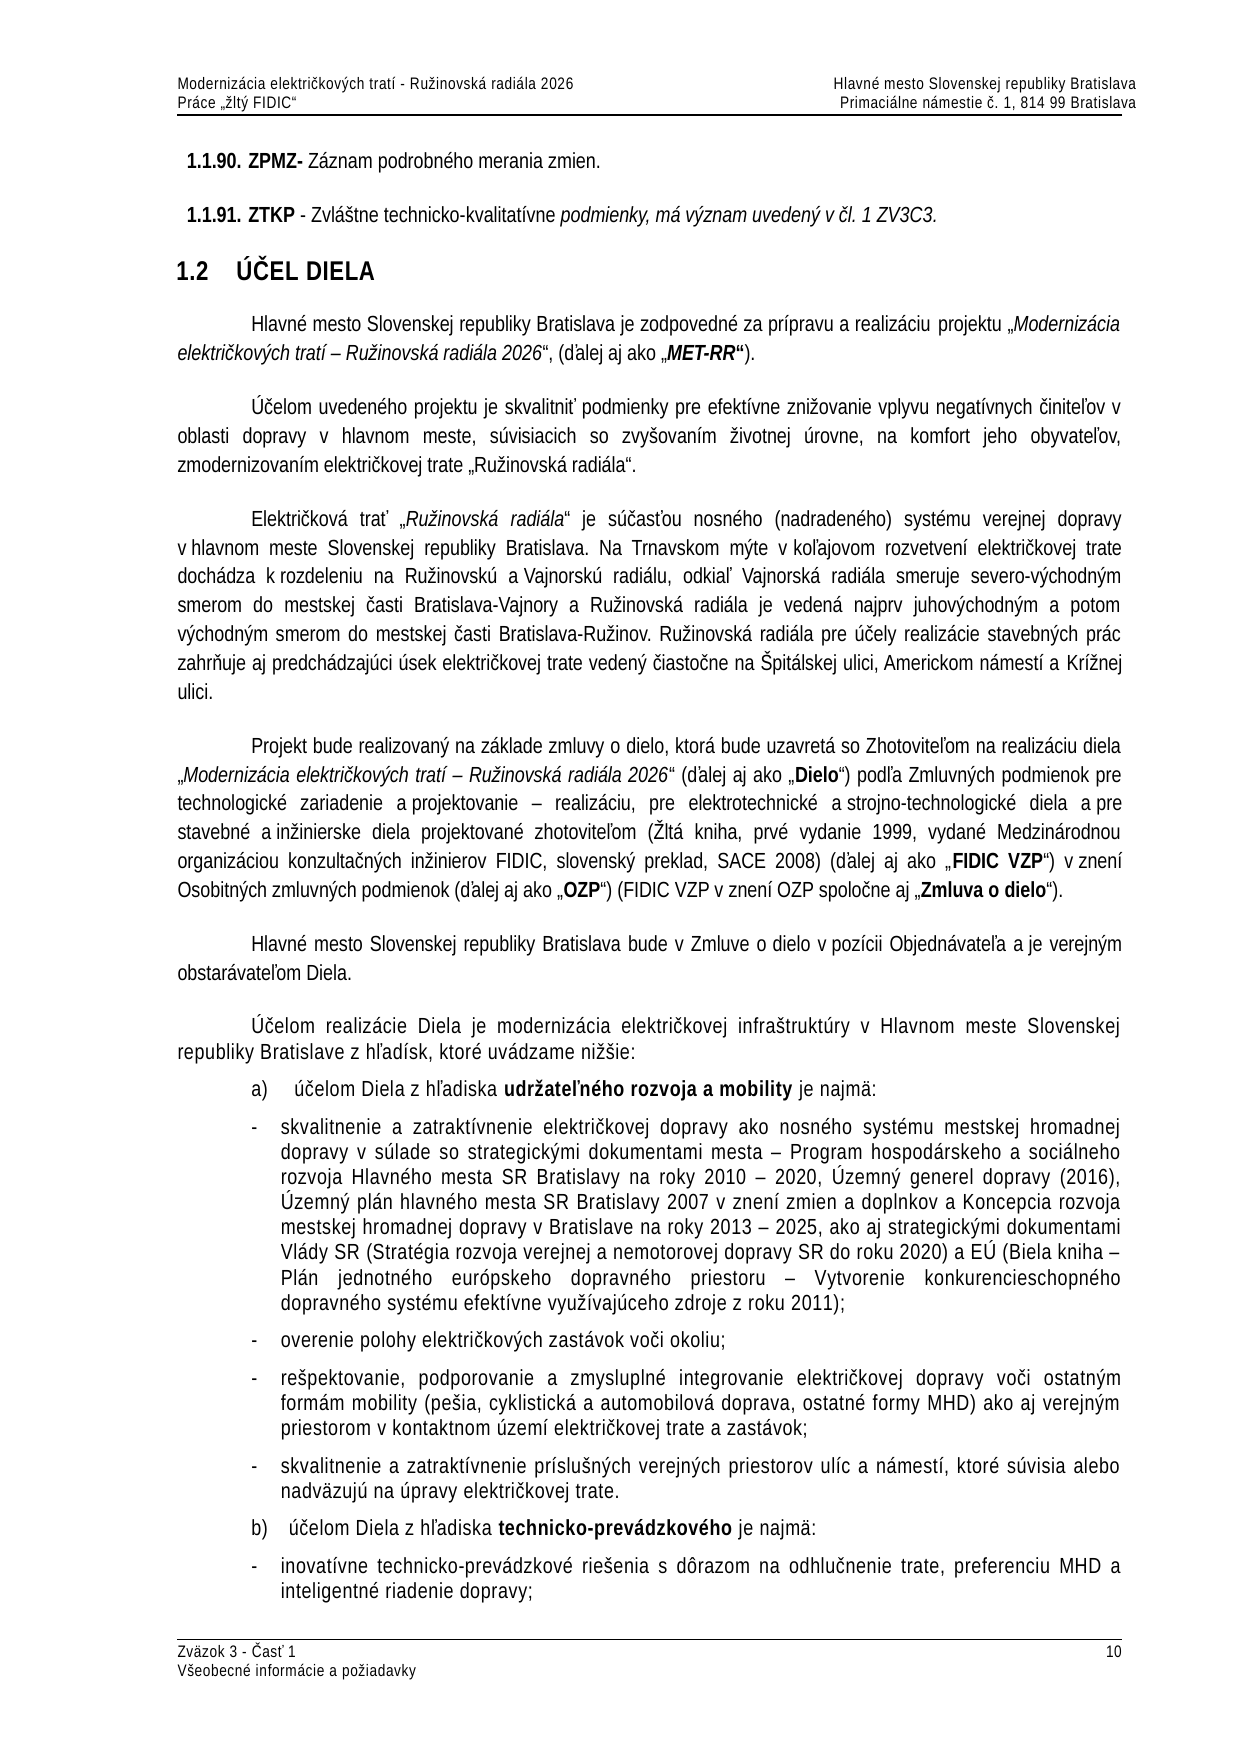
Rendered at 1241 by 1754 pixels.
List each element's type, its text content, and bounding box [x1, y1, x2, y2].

text Účelom uvedeného projektu je skvalitniť podmienky pre efektívne znižovanie vplyvu negatívnych činiteľov v oblasti dopravy v hlavnom meste, súvisiacich so zvyšovaním životnej úrovne, na komfort jeho obyvateľov, zmodernizovaním električkovej trate „Ružinovská radiála“. [177, 394, 1122, 477]
text - skvalitnenie a zatraktívnenie električkovej dopravy ako nosného systému mestskej hromadnej dopravy v súlade so strategickými dokumentami mesta – Program hospodárskeho a sociálneho rozvoja Hlavného mesta SR Bratislavy na roky 2010 – 2020, Územný generel dopravy (2016), Územný plán hlavného mesta SR Bratislavy 2007 v znení zmien a doplnkov a Koncepcia rozvoja mestskej hromadnej dopravy v Bratislave na roky 2013 – 2025, ako aj strategickými dokumentami Vlády SR (Stratégia rozvoja verejnej a nemotorovej dopravy SR do roku 2020) a EÚ (Biela kniha – Plán jednotného európskeho dopravného priestoru – Vytvorenie konkurencieschopného dopravného systému efektívne využívajúceho zdroje z roku 2011); [251, 1114, 1122, 1314]
text - overenie polohy električkových zastávok voči okoliu; [251, 1327, 1122, 1352]
text Projekt bude realizovaný na základe zmluvy o dielo, ktorá bude uzavretá so Zhotoviteľom na realizáciu diela „Modernizácia električkových tratí – Ružinovská radiála 2026“ (ďalej aj ako „Dielo“) podľa Zmluvných podmienok pre technologické zariadenie a projektovanie – realizáciu, pre elektrotechnické a strojno-technologické diela a pre stavebné a inžinierske diela projektované zhotoviteľom (Žltá kniha, prvé vydanie 1999, vydané Medzinárodnou organizáciou konzultačných inžinierov FIDIC, slovenský preklad, SACE 2008) (ďalej aj ako „FIDIC VZP“) v znení Osobitných zmluvných podmienok (ďalej aj ako „OZP“) (FIDIC VZP v znení OZP spoločne aj „Zmluva o dielo“). [177, 733, 1122, 902]
text - inovatívne technicko-prevádzkové riešenia s dôrazom na odhlučnenie trate, preferenciu MHD a inteligentné riadenie dopravy; [251, 1553, 1122, 1603]
text - rešpektovanie, podporovanie a zmysluplné integrovanie električkovej dopravy voči ostatným formám mobility (pešia, cyklistická a automobilová doprava, ostatné formy MHD) ako aj verejným priestorom v kontaktnom území električkovej trate a zastávok; [251, 1365, 1122, 1440]
text - skvalitnenie a zatraktívnenie príslušných verejných priestorov ulíc a námestí, ktoré súvisia alebo nadväzujú na úpravy električkovej trate. [251, 1452, 1122, 1503]
text ZPMZ- Záznam podrobného merania zmien. [187, 148, 1122, 173]
text Hlavné mesto Slovenskej republiky Bratislava bude v Zmluve o dielo v pozícii Objednávateľa a je verejným obstarávateľom Diela. [177, 931, 1122, 985]
list účelom Diela z hľadiska technicko-prevádzkového je najmä: [251, 1515, 1122, 1540]
text Účelom realizácie Diela je modernizácia električkovej infraštruktúry v Hlavnom meste Slovenskej republiky Bratislave z hľadísk, ktoré uvádzame nižšie: [177, 1013, 1122, 1064]
list účelom Diela z hľadiska udržateľného rozvoja a mobility je najmä: [251, 1076, 1122, 1101]
text ZTKP - Zvláštne technicko-kvalitatívne podmienky, má význam uvedený v čl. 1 ZV3C3. [187, 201, 1122, 227]
text Hlavné mesto Slovenskej republiky Bratislava je zodpovedné za prípravu a realizáciu projektu „Modernizácia električkových tratí – Ružinovská radiála 2026“, (ďalej aj ako „MET-RR“). [177, 311, 1122, 365]
subtitle Účel Diela [176, 255, 1122, 286]
text Električková trať „Ružinovská radiála“ je súčasťou nosného (nadradeného) systému verejnej dopravy v hlavnom meste Slovenskej republiky Bratislava. Na Trnavskom mýte v koľajovom rozvetvení električkovej trate dochádza k rozdeleniu na Ružinovskú a Vajnorskú radiálu, odkiaľ Vajnorská radiála smeruje severo-východným smerom do mestskej časti Bratislava-Vajnory a Ružinovská radiála je vedená najprv juhovýchodným a potom východným smerom do mestskej časti Bratislava-Ružinov. Ružinovská radiála pre účely realizácie stavebných prác zahrňuje aj predchádzajúci úsek električkovej trate vedený čiastočne na Špitálskej ulici, Americkom námestí a Krížnej ulici. [177, 506, 1122, 704]
